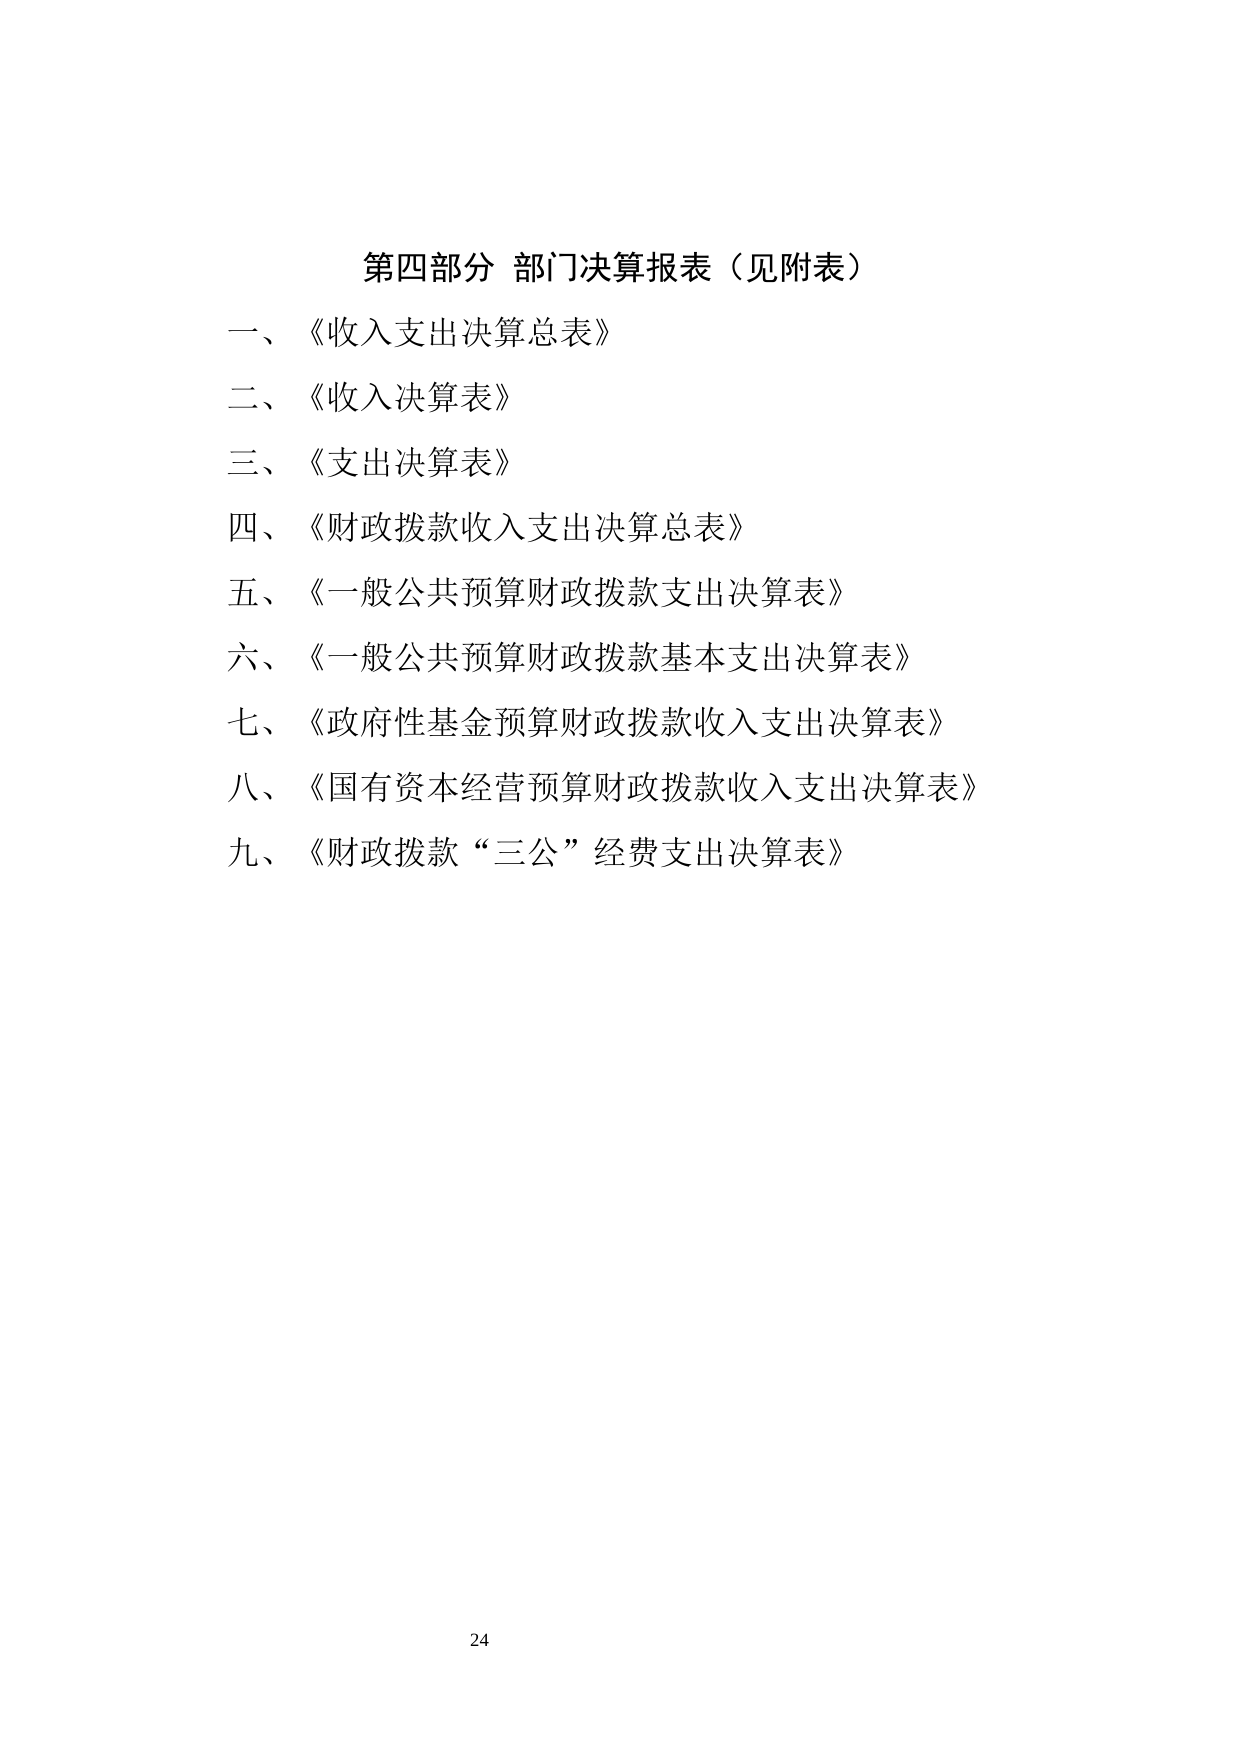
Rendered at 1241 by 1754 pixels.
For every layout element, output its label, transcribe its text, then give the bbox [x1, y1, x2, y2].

text 四、《财政拨款收入支出决算总表》 [159, 493, 1081, 558]
text 六、《一般公共预算财政拨款基本支出决算表》 [159, 623, 1081, 688]
text 九、《财政拨款“三公”经费支出决算表》 [159, 818, 1081, 883]
text 二、《收入决算表》 [159, 363, 1081, 428]
text 三、《支出决算表》 [159, 428, 1081, 493]
text 第四部分 部门决算报表（见附表） [159, 233, 1081, 298]
text 八、《国有资本经营预算财政拨款收入支出决算表》 [159, 753, 1081, 818]
text 七、《政府性基金预算财政拨款收入支出决算表》 [159, 688, 1081, 753]
text 一、《收入支出决算总表》 [159, 298, 1081, 363]
text 五、《一般公共预算财政拨款支出决算表》 [159, 558, 1081, 623]
